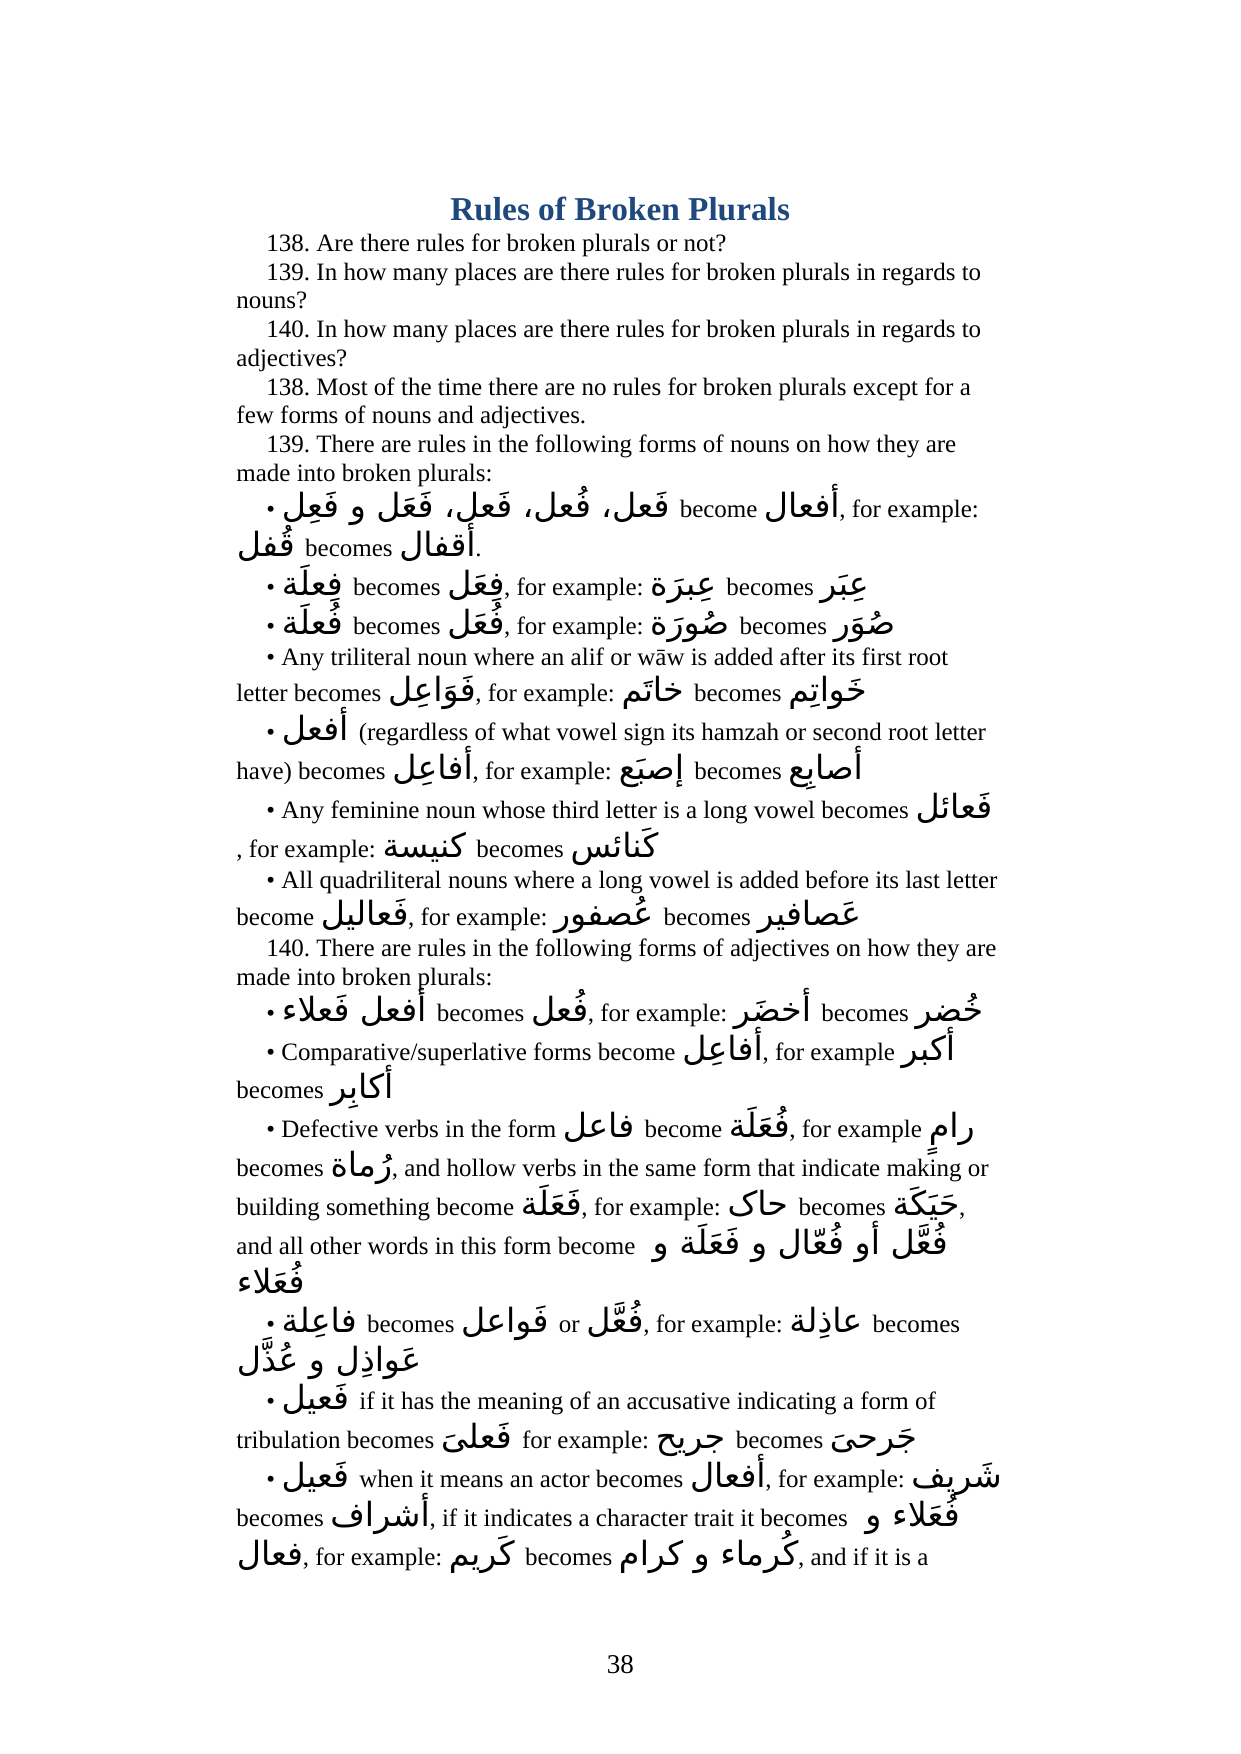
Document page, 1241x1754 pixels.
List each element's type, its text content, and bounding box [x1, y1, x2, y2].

text • فَعیل if it has the meaning of an accusative indicating a form of tribulation becomes فَعلیَ for example: جریح becomes جَرحیَ [236, 1379, 1004, 1457]
text • Defective verbs in the form فاعل become فُعَلَة, for example رامٍ becomes رُماة, and hollow verbs in the same form that indicate making or building something become فَعَلَة, for example: حاک becomes حَیَکَة, and all other words in this form become فُعَّل أو فُعّال و فَعَلَة و فُعَلاء [236, 1107, 1004, 1301]
text • فَعل، فُعل، فَعل، فَعَل و فَعِل become أفعال, for example: قُفل becomes أقفال. [236, 487, 1004, 564]
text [236, 1457, 1004, 1573]
text • All quadriliteral nouns where a long vowel is added before its last letter become فَعالیل, for example: عُصفور becomes عَصافیر [236, 865, 1004, 933]
text • Comparative/superlative forms become أفاعِل, for example أکبر becomes أکابِر [236, 1029, 1004, 1107]
subtitle Rules of Broken Plurals [236, 190, 1004, 228]
text • أفعل فَعلاء becomes فُعل, for example: أخضَر becomes خُضر [236, 990, 1004, 1029]
text • فِعلَة becomes فِعَل, for example: عِبرَة becomes عِبَر [236, 564, 1004, 603]
text • Any feminine noun whose third letter is a long vowel becomes فَعائل , for example: کنیسة becomes کَنائس [236, 787, 1004, 865]
text 139. There are rules in the following forms of nouns on how they are made into broken plurals: [236, 429, 1004, 487]
text 138. Most of the time there are no rules for broken plurals except for a few forms of nouns and adjectives. [236, 372, 1004, 429]
text 139. In how many places are there rules for broken plurals in regards to nouns? [236, 257, 1004, 314]
text • فاعِلة becomes فَواعل or فُعَّل, for example: عاذِلة becomes عَواذِل و عُذَّل [236, 1301, 1004, 1379]
text 140. There are rules in the following forms of adjectives on how they are made into broken plurals: [236, 933, 1004, 990]
text • أفعل (regardless of what vowel sign its hamzah or second root letter have) becomes أفاعِل, for example: إصبَع becomes أصابِع [236, 710, 1004, 787]
text • Any triliteral noun where an alif or wāw is added after its first root letter becomes فَوَاعِل, for example: خاتَم becomes خَواتِم [236, 642, 1004, 710]
text 140. In how many places are there rules for broken plurals in regards to adjectives? [236, 314, 1004, 372]
text 138. Are there rules for broken plurals or not? [236, 228, 1004, 257]
text • فُعلَة becomes فُعَل, for example: صُورَة becomes صُوَر [236, 603, 1004, 642]
